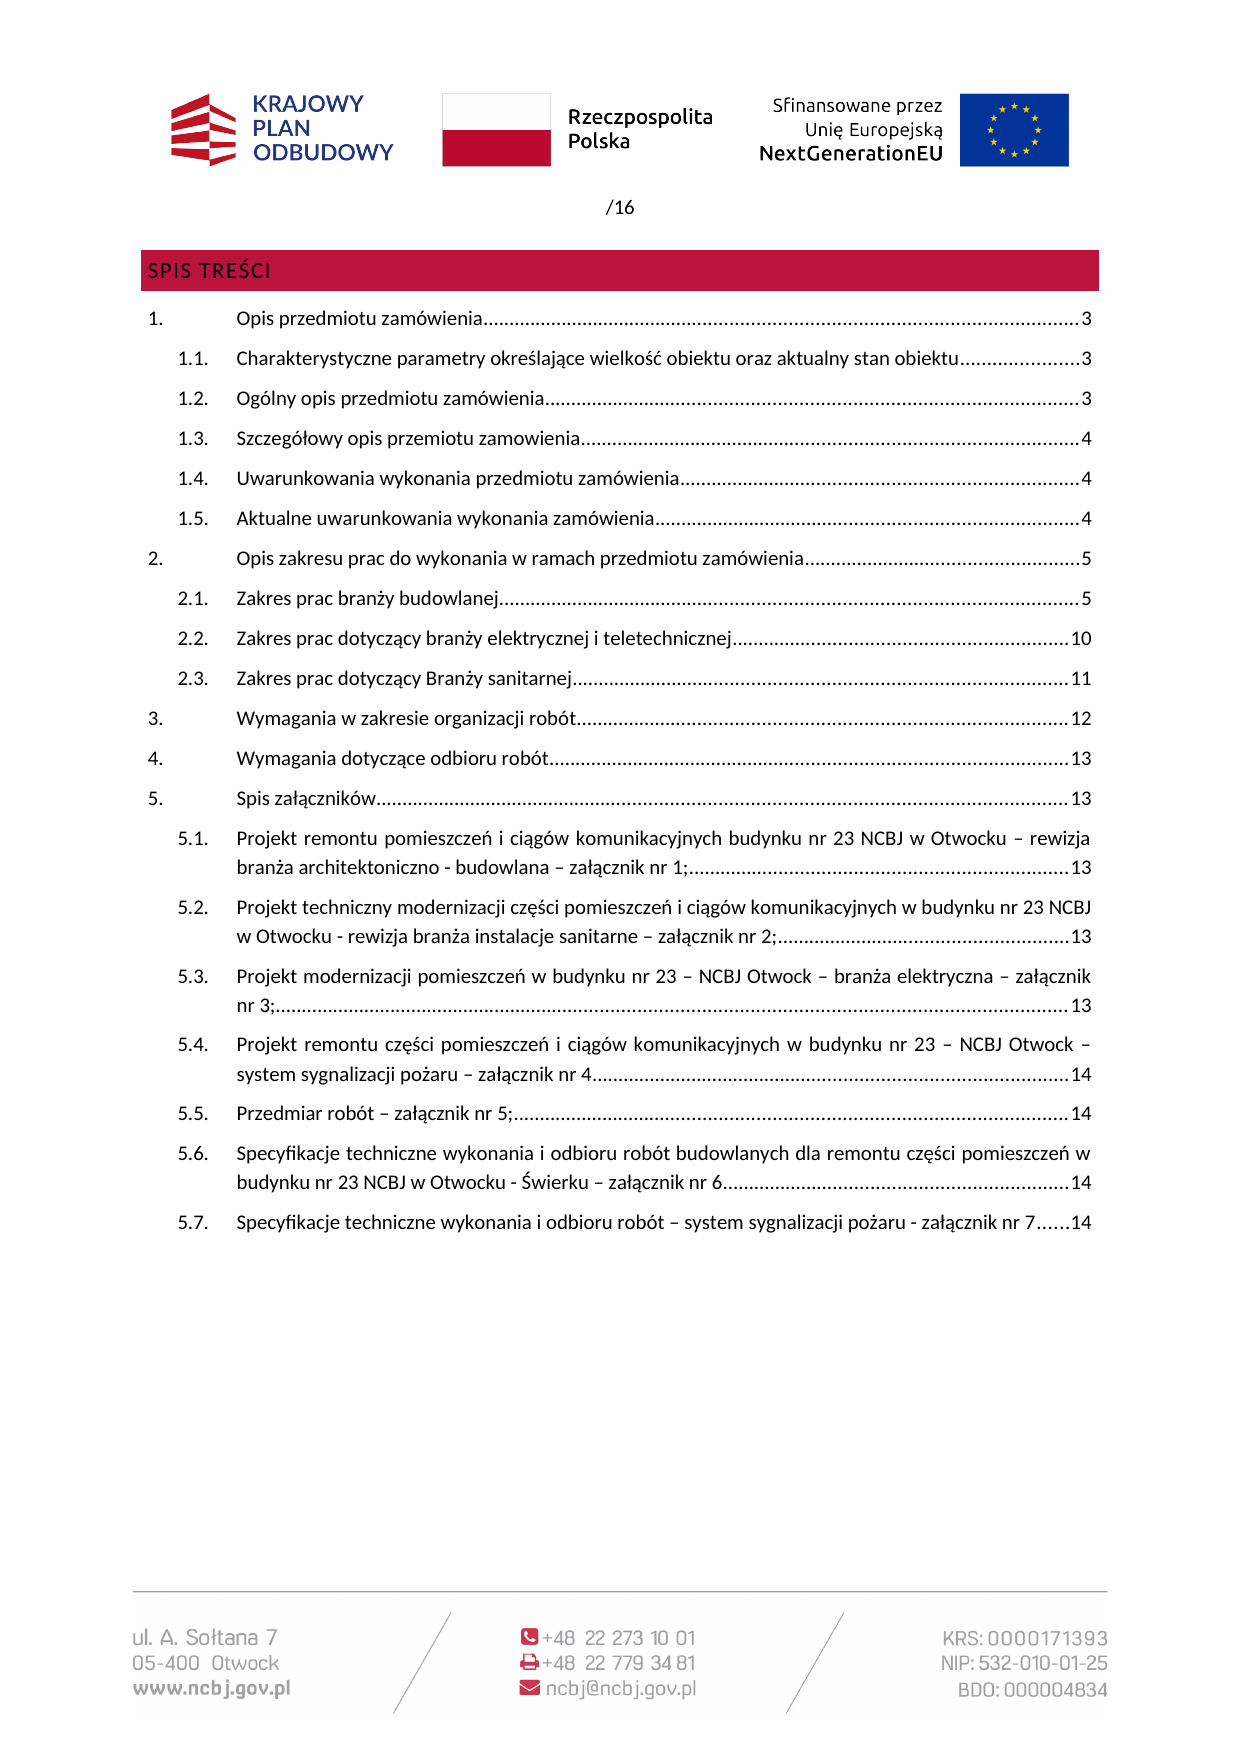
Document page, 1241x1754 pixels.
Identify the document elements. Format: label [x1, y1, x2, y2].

picture [147, 69, 1093, 191]
picture [132, 1587, 1109, 1721]
